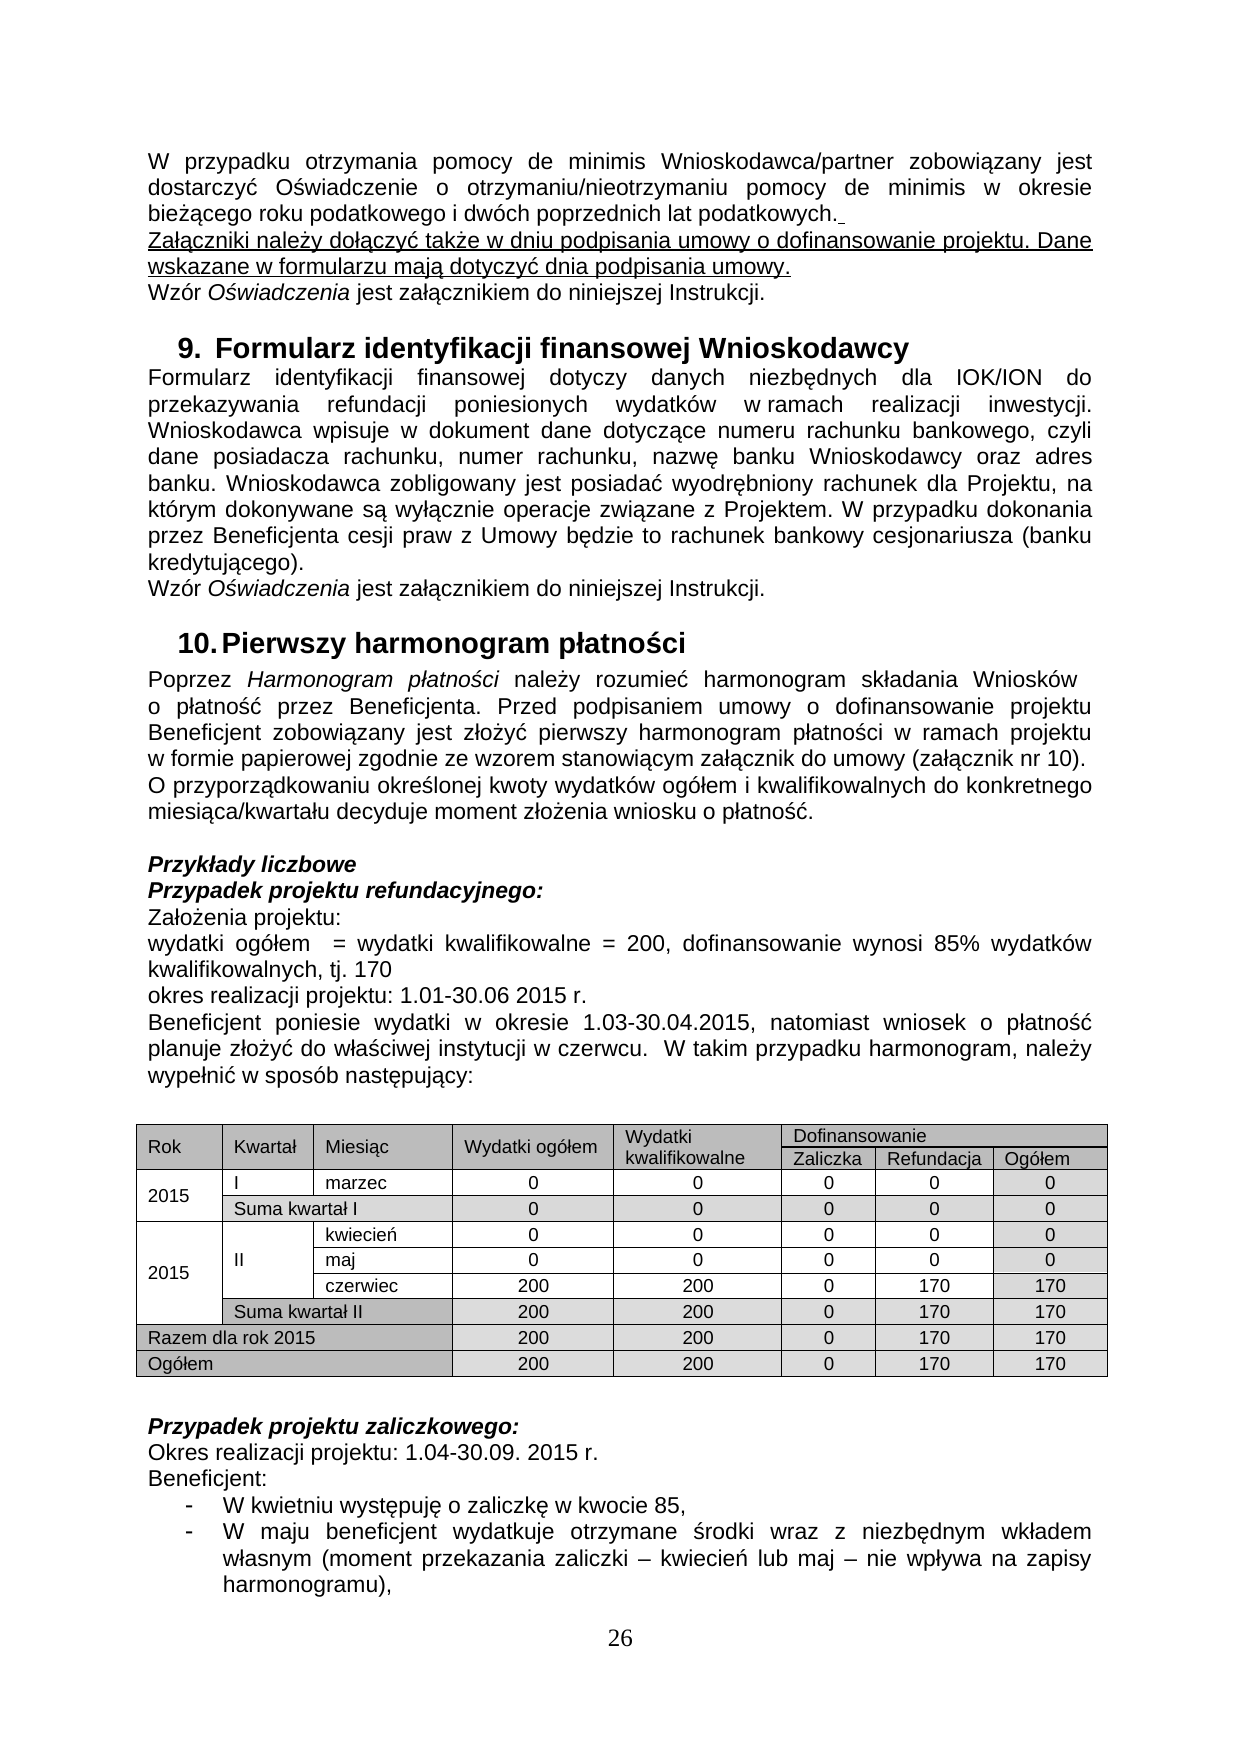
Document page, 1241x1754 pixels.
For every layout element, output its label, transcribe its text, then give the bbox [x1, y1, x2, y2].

table_cell 170 [994, 1299, 1107, 1324]
table_cell Refundacja [876, 1148, 993, 1169]
table_cell II [223, 1222, 313, 1298]
table_cell 2015 [137, 1222, 222, 1324]
table_cell 0 [994, 1248, 1107, 1272]
table_cell 0 [453, 1222, 613, 1247]
table_cell Razem dla rok 2015 [137, 1325, 452, 1350]
table_cell 170 [876, 1325, 993, 1350]
list W maju beneficjent wydatkuje otrzymane środki wraz z niezbędnym wkładem własnym (moment przekazania zaliczki – kwiecień lub maj – nie wpływa na zapisy harmonogramu), [185, 1518, 1093, 1597]
text Wzór Oświadczenia jest załącznikiem do niniejszej Instrukcji. [148, 575, 1093, 601]
table_cell 0 [453, 1248, 613, 1272]
subtitle Pierwszy harmonogram płatności [177, 626, 1093, 660]
table_cell 170 [876, 1299, 993, 1324]
text wydatki ogółem = wydatki kwalifikowalne = 200, dofinansowanie wynosi 85% wydatków kwalifikowalnych, tj. 170 [148, 930, 1093, 982]
text W przypadku otrzymania pomocy de minimis Wnioskodawca/partner zobowiązany jest dostarczyć Oświadczenie o otrzymaniu/nieotrzymaniu pomocy de minimis w okresie bieżącego roku podatkowego i dwóch poprzednich lat podatkowych. [148, 148, 1093, 227]
text O przyporządkowaniu określonej kwoty wydatków ogółem i kwalifikowalnych do konkretnego miesiąca/kwartału decyduje moment złożenia wniosku o płatność. [148, 772, 1093, 824]
text Przykłady liczbowe [148, 851, 1093, 877]
text Beneficjent: [148, 1465, 1093, 1492]
table_cell 0 [614, 1222, 781, 1247]
table_cell czerwiec [314, 1274, 452, 1298]
table_cell 0 [782, 1170, 875, 1195]
table_cell 170 [876, 1351, 993, 1376]
table_cell 0 [782, 1325, 875, 1350]
table_header Miesiąc [314, 1125, 452, 1169]
table_cell marzec [314, 1170, 452, 1195]
table_cell 200 [614, 1325, 781, 1350]
table_header Wydatki ogółem [453, 1125, 613, 1169]
table_cell 0 [876, 1248, 993, 1272]
table_cell 200 [614, 1274, 781, 1298]
text Beneficjent poniesie wydatki w okresie 1.03-30.04.2015, natomiast wniosek o płatność planuje złożyć do właściwej instytucji w czerwcu. W takim przypadku harmonogram, należy wypełnić w sposób następujący: [148, 1009, 1093, 1088]
table_cell 0 [782, 1248, 875, 1272]
table_header Rok [137, 1125, 222, 1169]
table_cell Suma kwartał I [223, 1196, 452, 1221]
subtitle Formularz identyfikacji finansowej Wnioskodawcy [177, 331, 1093, 364]
text Formularz identyfikacji finansowej dotyczy danych niezbędnych dla IOK/ION do przekazywania refundacji poniesionych wydatków w ramach realizacji inwestycji. Wnioskodawca wpisuje w dokument dane dotyczące numeru rachunku bankowego, czyli dane posiadacza rachunku, numer rachunku, nazwę banku Wnioskodawcy oraz adres banku. Wnioskodawca zobligowany jest posiadać wyodrębniony rachunek dla Projektu, na którym dokonywane są wyłącznie operacje związane z Projektem. W przypadku dokonania przez Beneficjenta cesji praw z Umowy będzie to rachunek bankowy cesjonariusza (banku kredytującego). [148, 364, 1093, 575]
table_header Dofinansowanie [782, 1125, 1107, 1146]
table_cell 0 [994, 1196, 1107, 1221]
table_cell 170 [994, 1325, 1107, 1350]
table_cell 0 [994, 1170, 1107, 1195]
table_cell 0 [782, 1274, 875, 1298]
text Załączniki należy dołączyć także w dniu podpisania umowy o dofinansowanie projektu. Dane wskazane w formularzu mają dotyczyć dnia podpisania umowy. [148, 227, 1093, 249]
table_cell 170 [994, 1351, 1107, 1376]
table_cell Suma kwartał II [223, 1299, 452, 1324]
list W kwietniu występuję o zaliczkę w kwocie 85, [185, 1492, 1093, 1518]
table_cell 200 [453, 1351, 613, 1376]
text Wzór Oświadczenia jest załącznikiem do niniejszej Instrukcji. [148, 279, 1093, 306]
table_cell 0 [782, 1299, 875, 1324]
table_cell 200 [453, 1325, 613, 1350]
table_cell I [223, 1170, 313, 1195]
table_cell 0 [876, 1170, 993, 1195]
table_cell 200 [453, 1299, 613, 1324]
table_cell 0 [876, 1196, 993, 1221]
text Poprzez Harmonogram płatności należy rozumieć harmonogram składania Wniosków o płatność przez Beneficjenta. Przed podpisaniem umowy o dofinansowanie projektu Beneficjent zobowiązany jest złożyć pierwszy harmonogram płatności w ramach projektu w formie papierowej zgodnie ze wzorem stanowiącym załącznik do umowy (załącznik nr 10). [148, 666, 1093, 772]
table_cell 170 [994, 1274, 1107, 1298]
table_cell kwiecień [314, 1222, 452, 1247]
table_cell 200 [453, 1274, 613, 1298]
table_cell 0 [876, 1222, 993, 1247]
text Przypadek projektu refundacyjnego: [148, 877, 1093, 903]
table_cell Ogółem [137, 1351, 452, 1376]
table_cell 0 [614, 1248, 781, 1272]
table_cell Ogółem [994, 1148, 1107, 1169]
table_header Kwartał [223, 1125, 313, 1169]
table_cell maj [314, 1248, 452, 1272]
table_cell 0 [453, 1170, 613, 1195]
table_cell 0 [614, 1170, 781, 1195]
table_cell 0 [782, 1351, 875, 1376]
table_header Wydatki kwalifikowalne [614, 1125, 781, 1169]
text Okres realizacji projektu: 1.04-30.09. 2015 r. [148, 1439, 1093, 1465]
table_cell Zaliczka [782, 1148, 875, 1169]
table_cell 0 [453, 1196, 613, 1221]
table_cell 200 [614, 1351, 781, 1376]
text Załączniki należy dołączyć także w dniu podpisania umowy o dofinansowanie projektu. Dane wskazane w formularzu mają dotyczyć dnia podpisania umowy. [148, 251, 1093, 279]
text okres realizacji projektu: 1.01-30.06 2015 r. [148, 982, 1093, 1009]
text Przypadek projektu zaliczkowego: [148, 1413, 1093, 1439]
table_cell 0 [782, 1196, 875, 1221]
table_cell 0 [994, 1222, 1107, 1247]
table_cell 2015 [137, 1170, 222, 1221]
table_cell 170 [876, 1274, 993, 1298]
table_cell 200 [614, 1299, 781, 1324]
table_cell 0 [782, 1222, 875, 1247]
text Założenia projektu: [148, 903, 1093, 930]
table_cell 0 [614, 1196, 781, 1221]
